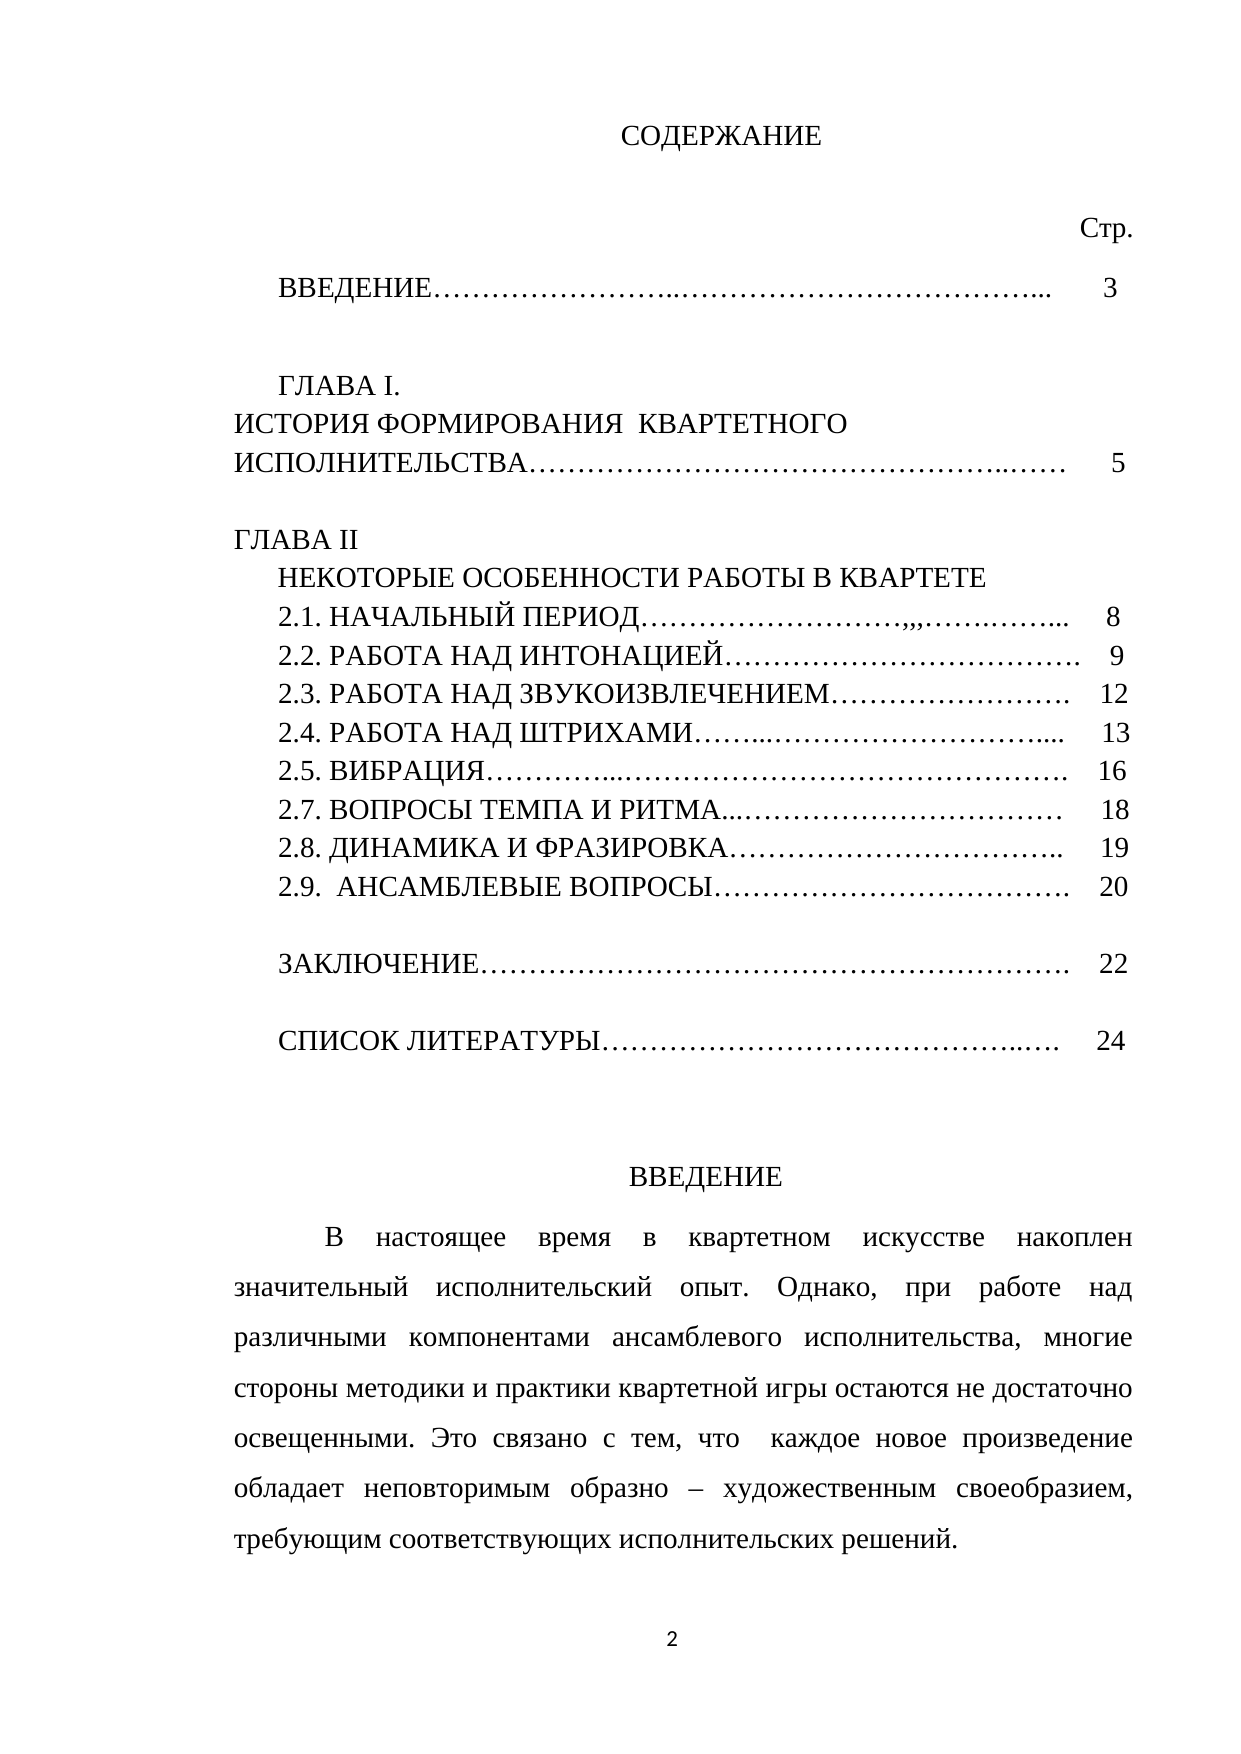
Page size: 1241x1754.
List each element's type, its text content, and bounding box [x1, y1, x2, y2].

text ГЛАВА II [233, 522, 1133, 556]
text 2.9. АНСАМБЛЕВЫЕ ВОПРОСЫ………………………………. 20 [233, 869, 1133, 902]
text 2.7. ВОПРОСЫ ТЕМПА И РИТМА...…………………………… 18 [233, 792, 1133, 825]
text ВВЕДЕНИЕ [233, 1159, 1133, 1193]
text 2.1. НАЧАЛЬНЫЙ ПЕРИОД………………………,,,…….……... 8 [233, 599, 1133, 633]
text 2.2. РАБОТА НАД ИНТОНАЦИЕЙ………………………………. 9 [233, 638, 1133, 671]
text ИСТОРИЯ ФОРМИРОВАНИЯ КВАРТЕТНОГО ИСПОЛНИТЕЛЬСТВА…………………………………………..…… 5 [233, 406, 1133, 478]
text СОДЕРЖАНИЕ [233, 118, 1133, 152]
text СПИСОК ЛИТЕРАТУРЫ……………………………………..…. 24 [233, 1023, 1133, 1057]
text В настоящее время в квартетном искусстве накоплен значительный исполнительский опыт. Однако, при работе над различными компонентами ансамблевого исполнительства, многие стороны методики и практики квартетной игры остаются не достаточно освещенными. Это связано с тем, что каждое новое произведение обладает неповторимым образно – художественным своеобразием, требующим соответствующих исполнительских решений. [233, 1219, 1133, 1554]
text ВВЕДЕНИЕ……………………..………………………………... 3 [233, 270, 1133, 303]
text ГЛАВА I. [233, 368, 1133, 401]
text Стр. [233, 177, 1133, 244]
text 2.3. РАБОТА НАД ЗВУКОИЗВЛЕЧЕНИЕМ……………………. 12 [233, 676, 1133, 710]
text 2.4. РАБОТА НАД ШТРИХАМИ……...……………………….... 13 [233, 715, 1133, 748]
text ЗАКЛЮЧЕНИЕ……………………………………………………. 22 [233, 946, 1133, 979]
text 2.5. ВИБРАЦИЯ…………...………………………………………. 16 [233, 753, 1133, 787]
text 2.8. ДИНАМИКА И ФРАЗИРОВКА…………………………….. 19 [233, 830, 1133, 864]
text НЕКОТОРЫЕ ОСОБЕННОСТИ РАБОТЫ В КВАРТЕТЕ [233, 561, 1133, 594]
